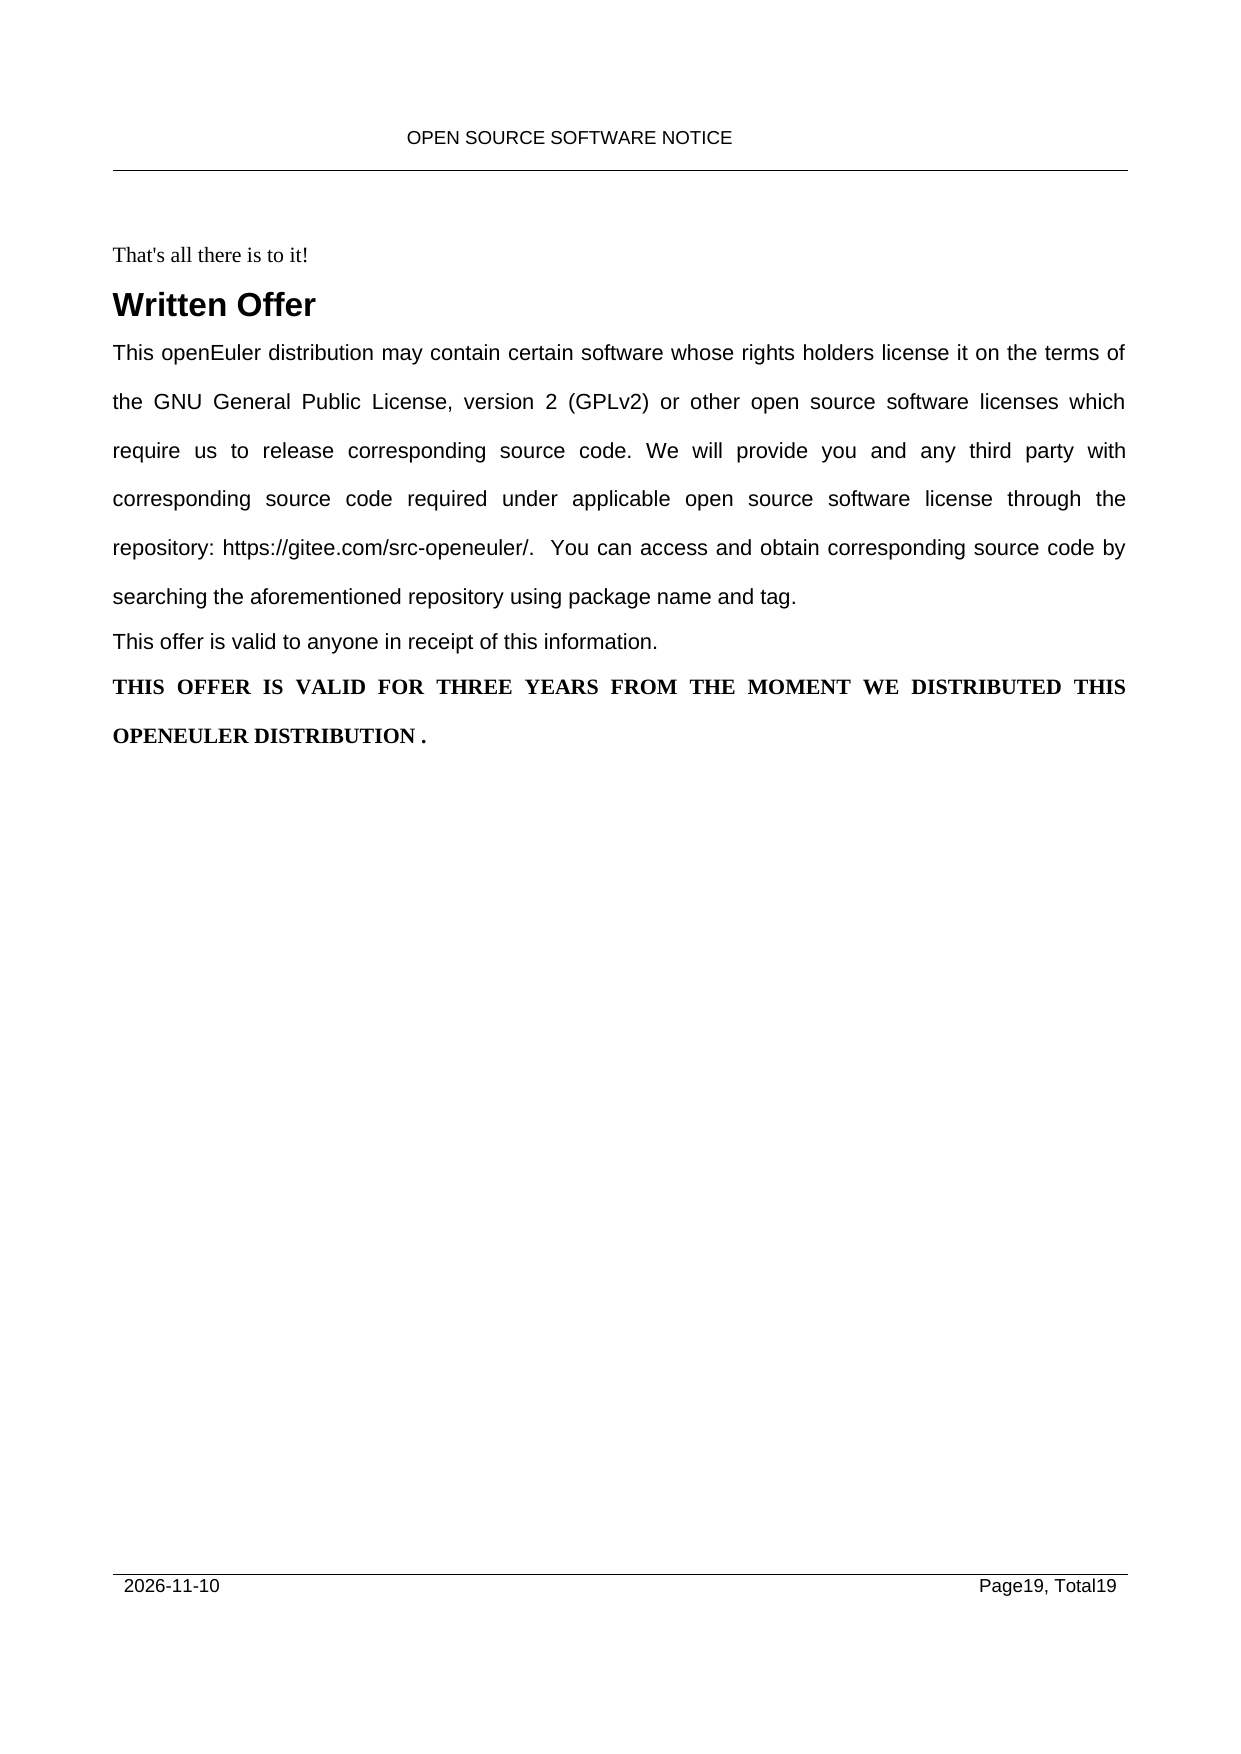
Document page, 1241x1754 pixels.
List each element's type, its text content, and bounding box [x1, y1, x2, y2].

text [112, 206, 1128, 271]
text This openEuler distribution may contain certain software whose rights holders license it on the terms of the GNU General Public License, version 2 (GPLv2) or other open source software licenses which require us to release corresponding source code. We will provide you and any third party with corresponding source code required under applicable open source software license through the repository: https://gitee.com/src-openeuler/. You can access and obtain corresponding source code by searching the aforementioned repository using package name and tag. [112, 336, 1128, 613]
text This offer is valid to anyone in receipt of this information. [112, 625, 1128, 658]
text THIS OFFER IS VALID FOR THREE YEARS FROM THE MOMENT WE DISTRIBUTED THIS OPENEULER DISTRIBUTION . [112, 670, 1128, 752]
text Written Offer [112, 271, 1128, 336]
